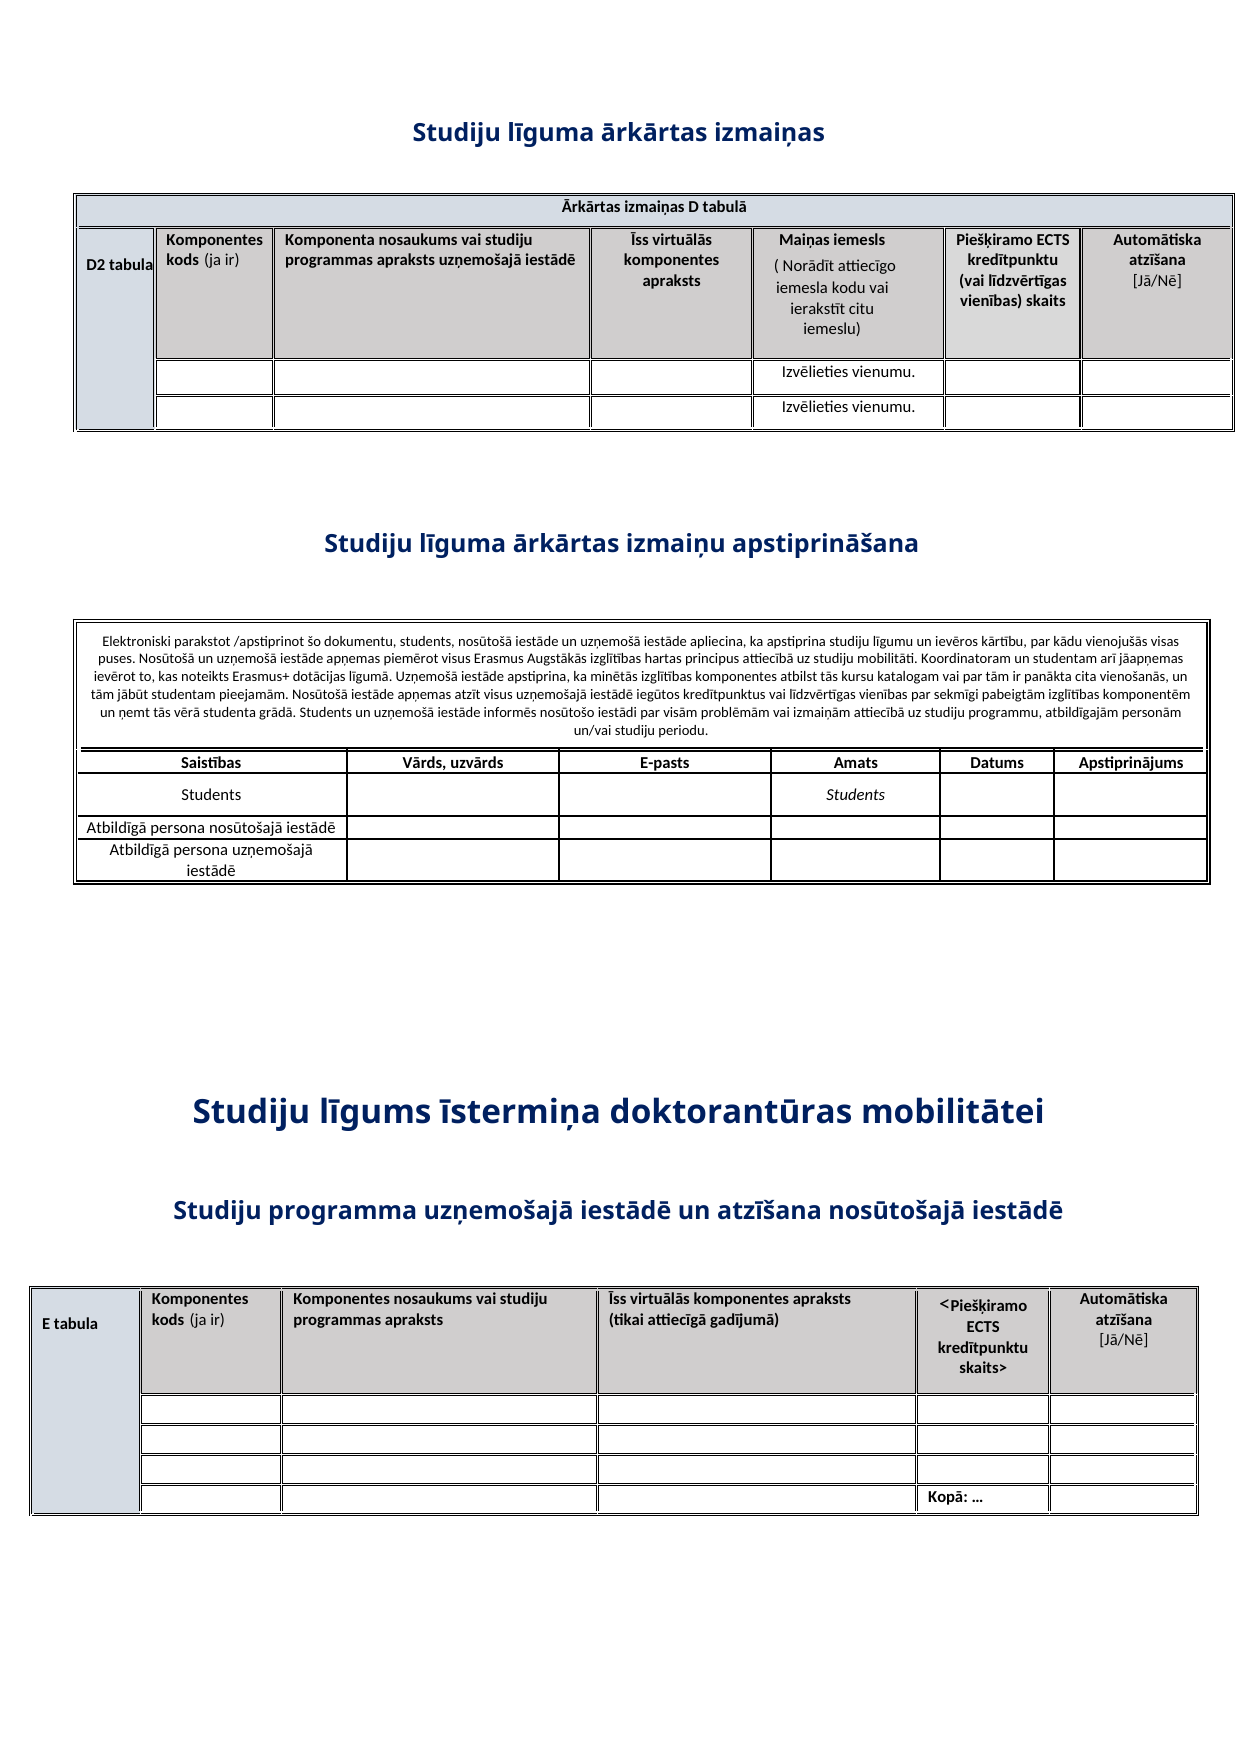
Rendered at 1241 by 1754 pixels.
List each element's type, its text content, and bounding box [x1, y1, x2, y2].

table_cell [142, 1426, 280, 1453]
table_cell [1055, 817, 1206, 837]
table_cell Atbildīgā persona nosūtošajā iestādē [77, 816, 346, 837]
table_cell [1050, 1393, 1198, 1423]
table_cell Students [772, 774, 939, 815]
table_cell [1081, 394, 1232, 429]
table_cell [283, 1426, 596, 1453]
table_cell Datums [941, 752, 1053, 772]
table_cell [1081, 358, 1233, 393]
table_cell [142, 1396, 280, 1423]
table_cell [560, 774, 770, 815]
table_cell Saistības [75, 747, 346, 772]
table_cell [274, 397, 590, 429]
table_cell [918, 1426, 1048, 1453]
table_cell [1050, 1483, 1198, 1513]
table_cell [918, 1396, 1048, 1423]
table_cell [348, 840, 558, 880]
table_cell [592, 361, 751, 393]
table_cell [348, 774, 558, 815]
table_cell [560, 817, 770, 837]
table_header <Piešķiramo ECTS kredītpunktu skaits> [917, 1289, 1049, 1393]
table_cell [1050, 1423, 1198, 1453]
table_cell D2 tabula [75, 226, 155, 429]
table_cell [283, 1396, 596, 1423]
table_cell [155, 394, 274, 429]
table_cell Vārds, uzvārds [348, 752, 558, 772]
table_header Ārkārtas izmaiņas D tabulā [77, 196, 1232, 226]
table_cell Komponenta nosaukums vai studiju programmas apraksts uzņemošajā iestādē [275, 229, 589, 358]
table_cell Automātiska atzīšana [Jā/Nē] [1081, 226, 1233, 358]
table_cell [599, 1396, 915, 1423]
table_header Komponentes kods (ja ir) [140, 1287, 282, 1393]
table_cell [941, 840, 1053, 880]
table_header E tabula [32, 1289, 140, 1513]
text Studiju līgums īstermiņa doktorantūras mobilitātei [75, 1088, 1162, 1133]
table_cell [941, 774, 1053, 815]
table_cell [282, 1486, 597, 1513]
table_cell [157, 361, 272, 393]
table_header Īss virtuālās komponentes apraksts (tikai attiecīgā gadījumā) [597, 1287, 917, 1393]
table_cell Atbildīgā persona uzņemošajā iestādē [77, 839, 346, 880]
table_cell [918, 1456, 1048, 1483]
table_cell Izvēlieties vienumu. [753, 397, 944, 429]
table_cell [1055, 774, 1206, 815]
table_cell [772, 840, 939, 880]
table_cell [590, 394, 753, 429]
table_cell [599, 1426, 915, 1453]
table_cell Kopā: … [917, 1486, 1049, 1513]
table_header Automātiska atzīšana [Jā/Nē] [1050, 1289, 1196, 1393]
text Studiju līguma ārkārtas izmaiņu apstiprināšana [75, 525, 1162, 559]
table_cell Apstiprinājums [1055, 747, 1208, 772]
table_header Komponentes nosaukums vai studiju programmas apraksts [282, 1289, 597, 1393]
text Studiju programma uzņemošajā iestādē un atzīšana nosūtošajā iestādē [75, 1192, 1162, 1226]
table_cell Amats [772, 752, 939, 772]
table_cell [945, 397, 1081, 429]
table_cell [275, 361, 589, 393]
table_cell [946, 361, 1079, 393]
table_cell [348, 817, 558, 837]
table_cell Maiņas iemesls ( Norādīt attiecīgo iemesla kodu vai ierakstīt citu iemeslu) [754, 229, 943, 358]
table_header Elektroniski parakstot /apstiprinot šo dokumentu, students, nosūtošā iestāde un uzņemošā iestāde apliecina, ka apstiprina studiju līgumu un ievēros kārtību, par kādu vienojušās visas puses. Nosūtošā un uzņemošā iestāde apņemas piemērot visus Erasmus Augstākās izglītības hartas principus attiecībā uz studiju mobilitāti. Koordinatoram un studentam arī jāapņemas ievērot to, kas noteikts Erasmus+ dotācijas līgumā. Uzņemošā iestāde apstiprina, ka minētās izglītības komponentes atbilst tās kursu katalogam vai par tām ir panākta cita vienošanās, un tām jābūt studentam pieejamām. Nosūtošā iestāde apņemas atzīt visus uzņemošajā iestādē iegūtos kredītpunktus vai līdzvērtīgas vienības par sekmīgi pabeigtām izglītības komponentēm un ņemt tās vērā studenta grādā. Students un uzņemošā iestāde informēs nosūtošo iestādi par visām problēmām vai izmaiņām attiecībā uz studiju programmu, atbildīgajām personām un/vai studiju periodu. [77, 623, 1206, 747]
table_cell Izvēlieties vienumu. [754, 361, 943, 393]
table_cell [597, 1483, 917, 1513]
table_cell Īss virtuālās komponentes apraksts [592, 229, 751, 358]
table_cell Piešķiramo ECTS kredītpunktu (vai līdzvērtīgas vienības) skaits [946, 229, 1079, 358]
table_cell [283, 1456, 596, 1483]
table_cell Students [77, 773, 346, 815]
table_cell [1055, 840, 1206, 880]
table_cell Komponentes kods (ja ir) [157, 229, 272, 358]
text Studiju līguma ārkārtas izmaiņas [75, 114, 1162, 148]
table_cell [140, 1483, 282, 1513]
table_cell [142, 1456, 280, 1483]
table_cell [772, 817, 939, 837]
table_cell [599, 1456, 915, 1483]
table_cell [941, 817, 1053, 837]
table_cell [560, 840, 770, 880]
table_cell E-pasts [560, 752, 770, 772]
table_cell [1050, 1453, 1198, 1483]
